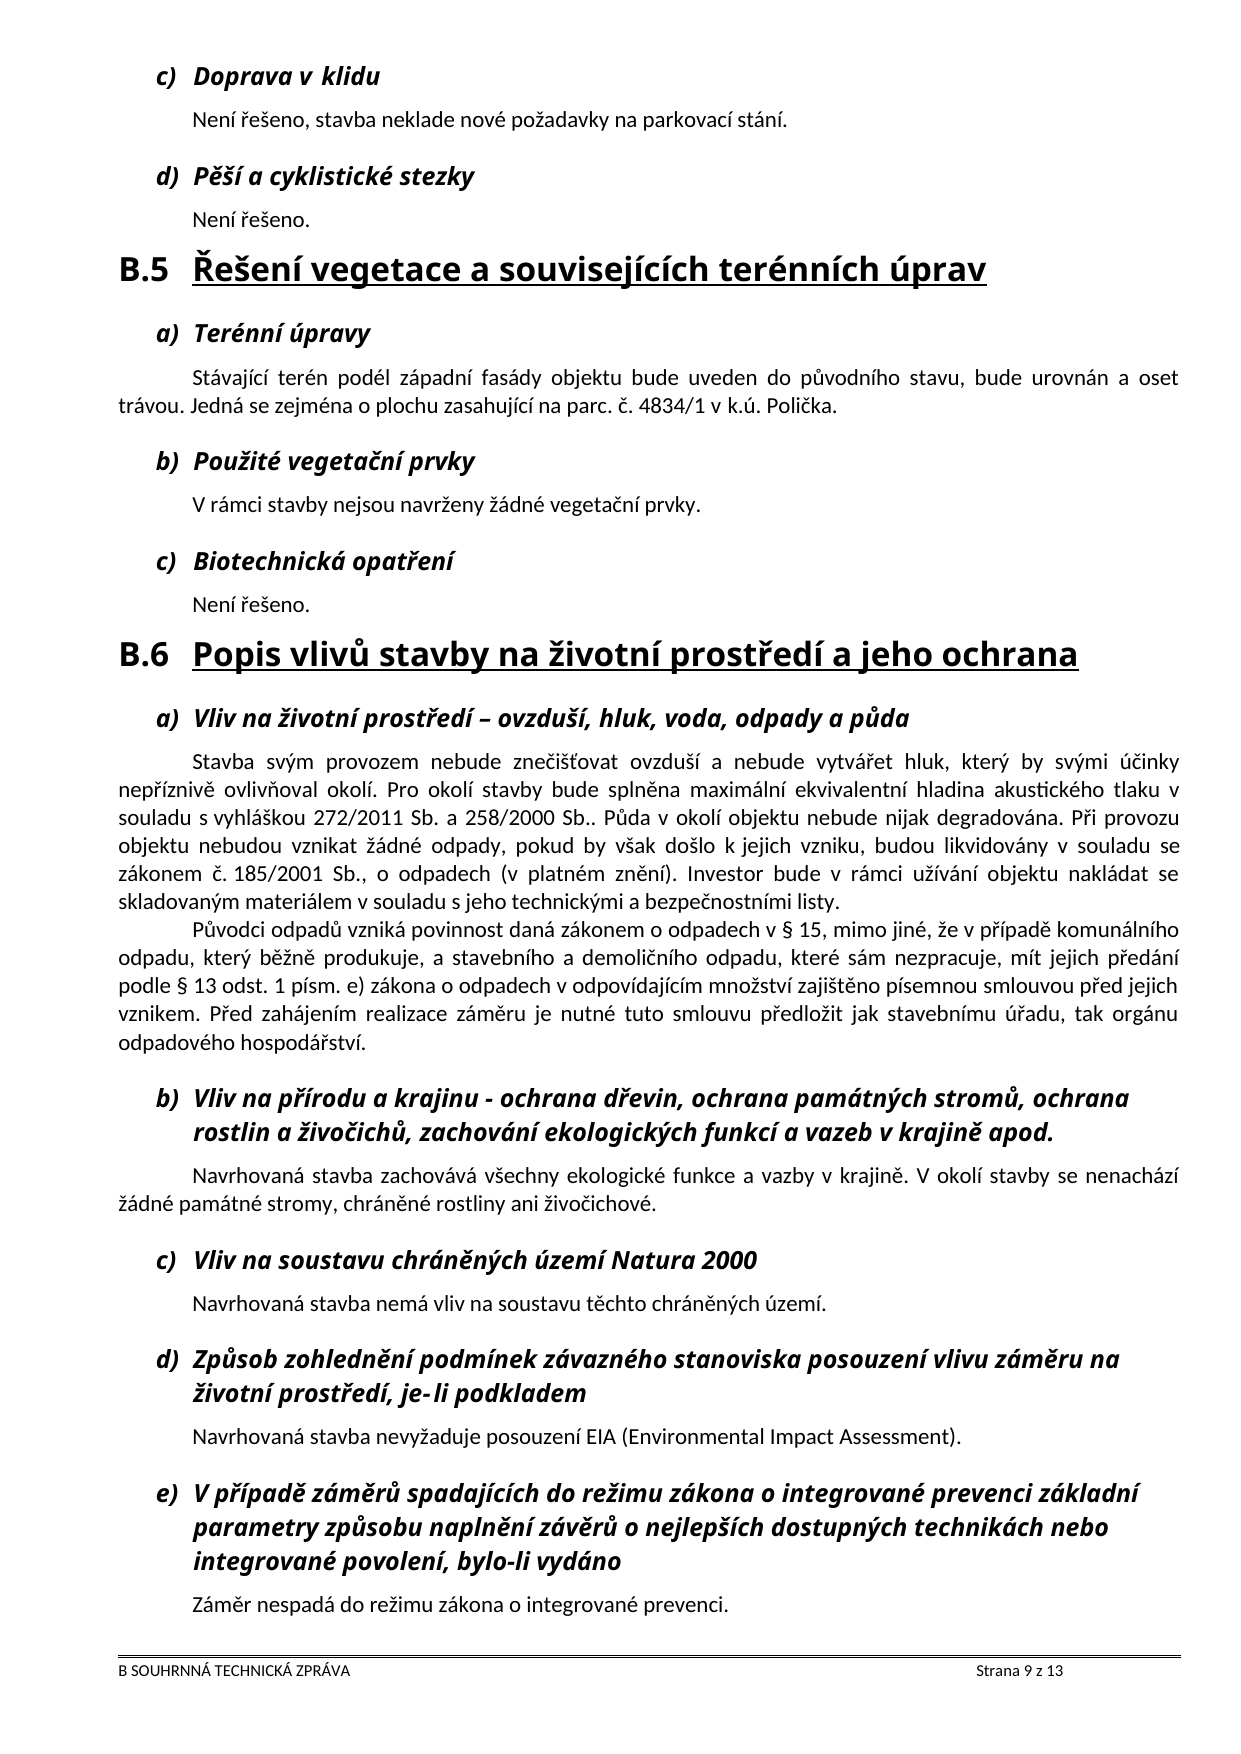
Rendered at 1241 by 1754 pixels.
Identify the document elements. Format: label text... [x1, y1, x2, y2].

subtitle Terénní úpravy [156, 316, 1181, 350]
text V rámci stavby nejsou navrženy žádné vegetační prvky. [118, 490, 1181, 518]
subtitle Vliv na přírodu a krajinu - ochrana dřevin, ochrana památných stromů, ochrana rostlin a živočichů, zachování ekologických funkcí a vazeb v krajině apod. [156, 1081, 1181, 1149]
subtitle V případě záměrů spadajících do režimu zákona o integrované prevenci základní parametry způsobu naplnění závěrů o nejlepších dostupných technikách nebo integrované povolení, bylo-li vydáno [156, 1476, 1181, 1578]
subtitle Vliv na soustavu chráněných území Natura 2000 [156, 1242, 1181, 1276]
text Není řešeno. [118, 590, 1181, 618]
text Není řešeno, stavba neklade nové požadavky na parkovací stání. [118, 106, 1181, 134]
subtitle Způsob zohlednění podmínek závazného stanoviska posouzení vlivu záměru na životní prostředí, je-li podkladem [156, 1342, 1181, 1410]
text Navrhovaná stavba nemá vliv na soustavu těchto chráněných území. [118, 1289, 1181, 1317]
subtitle Řešení vegetace a souvisejících terénních úprav [118, 246, 1181, 291]
subtitle Popis vlivů stavby na životní prostředí a jeho ochrana [118, 630, 1181, 676]
text Původci odpadů vzniká povinnost daná zákonem o odpadech v § 15, mimo jiné, že v případě komunálního odpadu, který běžně produkuje, a stavebního a demoličního odpadu, které sám nezpracuje, mít jejich předání podle § 13 odst. 1 písm. e) zákona o odpadech v odpovídajícím množství zajištěno písemnou smlouvou před jejich vznikem. Před zahájením realizace záměru je nutné tuto smlouvu předložit jak stavebnímu úřadu, tak orgánu odpadového hospodářství. [118, 916, 1181, 1056]
subtitle Použité vegetační prvky [156, 444, 1181, 478]
text Navrhovaná stavba zachovává všechny ekologické funkce a vazby v krajině. V okolí stavby se nenachází žádné památné stromy, chráněné rostliny ani živočichové. [118, 1161, 1181, 1217]
subtitle Biotechnická opatření [156, 543, 1181, 577]
text Stávající terén podél západní fasády objektu bude uveden do původního stavu, bude urovnán a oset trávou. Jedná se zejména o plochu zasahující na parc. č. 4834/1 v k.ú. Polička. [118, 363, 1181, 419]
text Navrhovaná stavba nevyžaduje posouzení EIA (Environmental Impact Assessment). [118, 1422, 1181, 1451]
text Záměr nespadá do režimu zákona o integrované prevenci. [118, 1590, 1181, 1618]
text Stavba svým provozem nebude znečišťovat ovzduší a nebude vytvářet hluk, který by svými účinky nepříznivě ovlivňoval okolí. Pro okolí stavby bude splněna maximální ekvivalentní hladina akustického tlaku v souladu s vyhláškou 272/2011 Sb. a 258/2000 Sb.. Půda v okolí objektu nebude nijak degradována. Při provozu objektu nebudou vznikat žádné odpady, pokud by však došlo k jejich vzniku, budou likvidovány v souladu se zákonem č. 185/2001 Sb., o odpadech (v platném znění). Investor bude v rámci užívání objektu nakládat se skladovaným materiálem v souladu s jeho technickými a bezpečnostními listy. [118, 747, 1181, 916]
subtitle Pěší a cyklistické stezky [156, 159, 1181, 193]
subtitle Doprava v klidu [156, 59, 1181, 93]
text Není řešeno. [118, 205, 1181, 233]
subtitle Vliv na životní prostředí – ovzduší, hluk, voda, odpady a půda [156, 701, 1181, 735]
